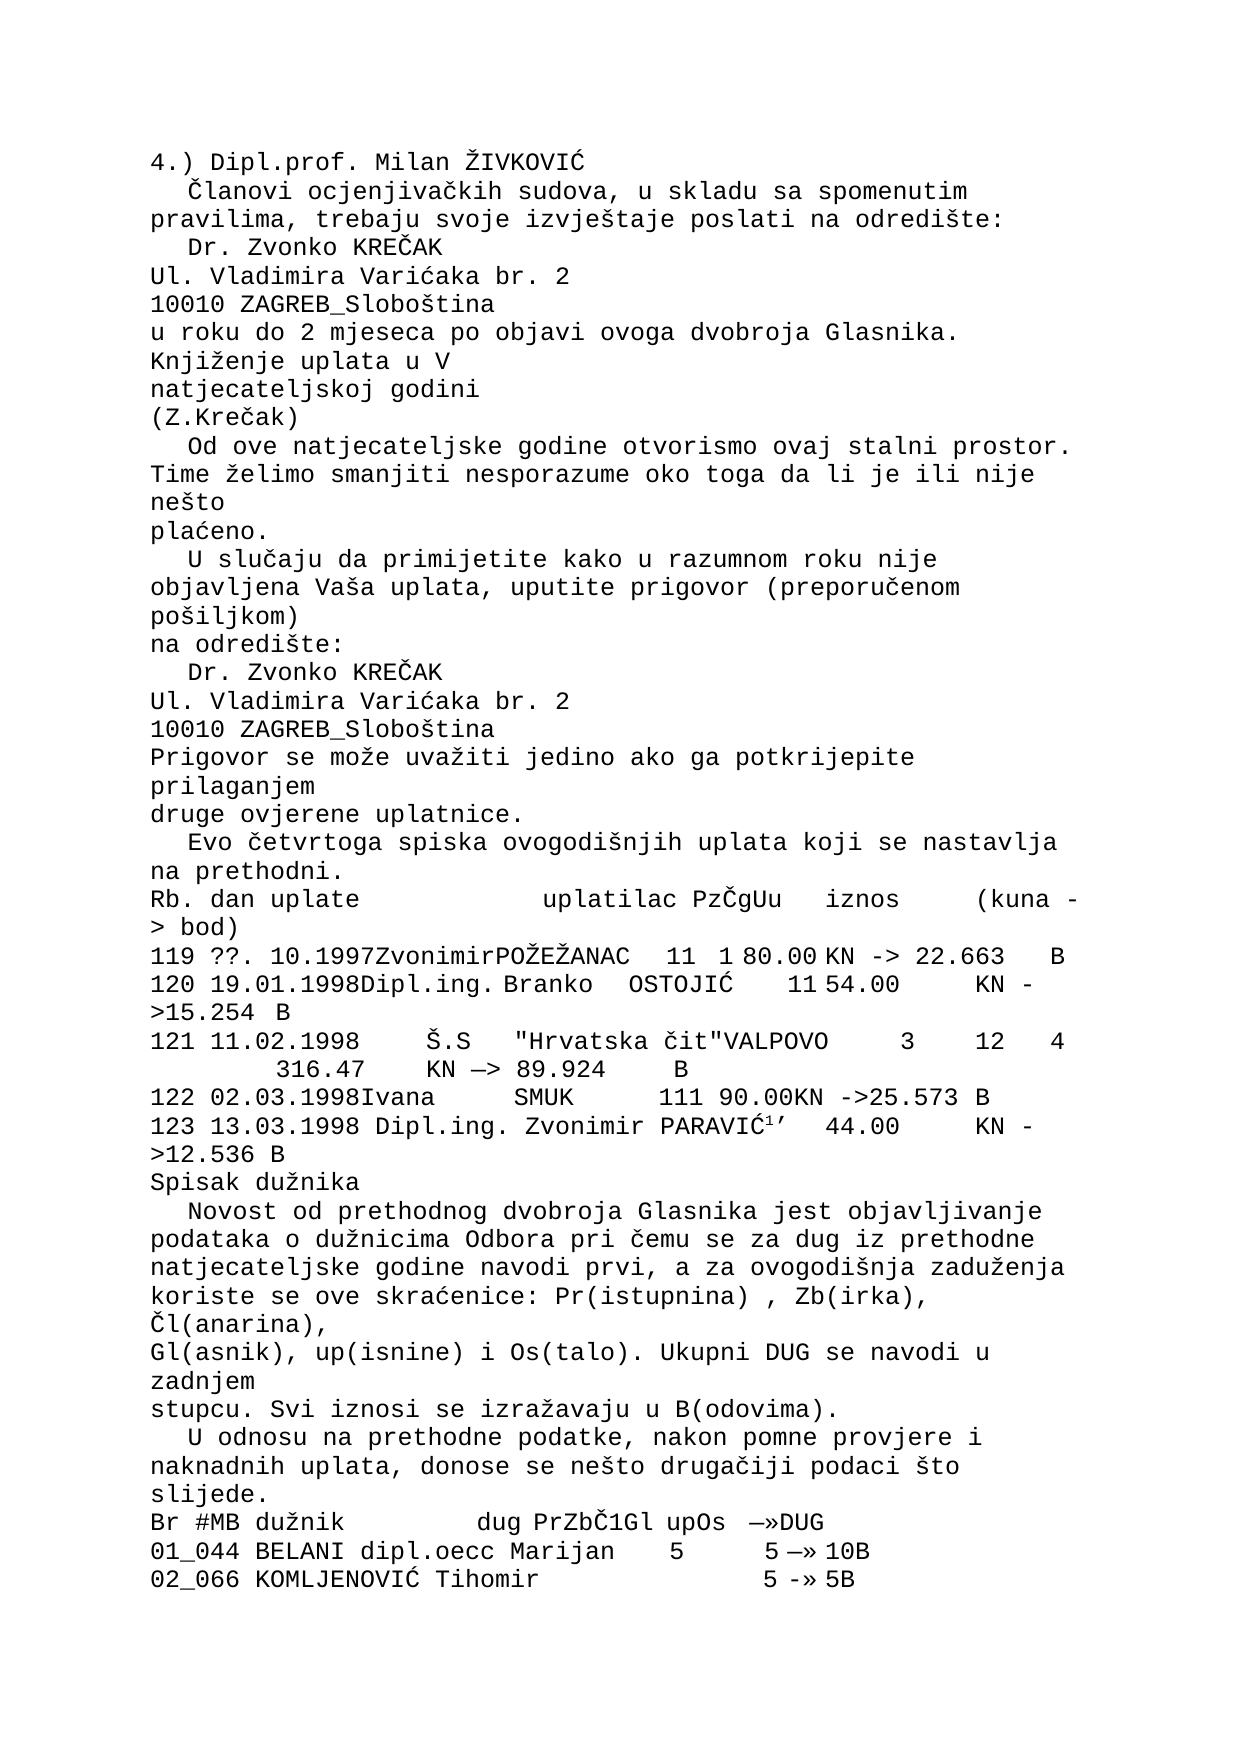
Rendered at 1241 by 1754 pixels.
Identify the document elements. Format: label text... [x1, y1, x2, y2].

text Novost od prethodnog dvobroja Glasnika jest objavljivanje podataka o dužnicima Odbora pri čemu se za dug iz prethodne natjecateljske godine navodi prvi, a za ovogodišnja zaduženja koriste se ove skraćenice: Pr(istupnina) , Zb(irka), Čl(anarina), Gl(asnik), up(isnine) i Os(talo). Ukupni DUG se navodi u zadnjem stupcu. Svi iznosi se izražavaju u B(odovima). [150, 1198, 1090, 1425]
text Evo četvrtoga spiska ovogodišnjih uplata koji se nastavlja na prethodni. [150, 830, 1090, 887]
text 02_066 KOMLJENOVIĆ Tihomir 5 -» 5B [150, 1567, 1090, 1595]
text 01_044 BELANI dipl.oecc Marijan 5 5 —» 10B [150, 1538, 1090, 1567]
text 121 11.02.1998 Š.S "Hrvatska čit" VALPOVO 3 12 4 316.47 KN —> 89.924 B [150, 1028, 1090, 1085]
text Knjiženje uplata u V natjecateljskoj godini [150, 348, 1090, 405]
text (Z.Krečak) [150, 405, 1090, 433]
text Članovi ocjenjivačkih sudova, u skladu sa spomenutim pravilima, trebaju svoje izvještaje poslati na odredište: [150, 178, 1090, 235]
text Dr. Zvonko KREČAK Ul. Vladimira Varićaka br. 2 10010 ZAGREB_Sloboština u roku do 2 mjeseca po objavi ovoga dvobroja Glasnika. [150, 235, 1090, 348]
text 122 02.03.1998 Ivana SMUK 111 90.00 KN ->25.573 B [150, 1085, 1090, 1113]
text Od ove natjecateljske godine otvorismo ovaj stalni prostor. Time želimo smanjiti nesporazume oko toga da li je ili nije nešto plaćeno. [150, 433, 1090, 547]
text Dr. Zvonko KREČAK Ul. Vladimira Varićaka br. 2 10010 ZAGREB_Sloboština Prigovor se može uvažiti jedino ako ga potkrijepite prilaganjem druge ovjerene uplatnice. [150, 660, 1090, 830]
text 119 ??. 10.1997 Zvonimir POŽEŽANAC 11 1 80.00 KN -> 22.663 B [150, 943, 1090, 972]
text 120 19.01.1998 Dipl.ing. Branko OSTOJIĆ 11 54.00 KN ->15.254 B [150, 972, 1090, 1028]
text 4.) Dipl.prof. Milan ŽIVKOVIĆ [150, 150, 1090, 178]
text U slučaju da primijetite kako u razumnom roku nije objavljena Vaša uplata, uputite prigovor (preporučenom pošiljkom) na odredište: [150, 547, 1090, 660]
text 123 13.03.1998 Dipl.ing. Zvonimir PARAVIĆ1’ 44.00 KN ->12.536 B [150, 1113, 1090, 1170]
text Rb. dan uplate uplatilac PzČgUu iznos (kuna -> bod) [150, 887, 1090, 943]
text U odnosu na prethodne podatke, nakon pomne provjere i naknadnih uplata, donose se nešto drugačiji podaci što slijede. Br #MB dužnik dug Pr Zb Č1 Gl up Os —» DUG [150, 1425, 1090, 1538]
text Spisak dužnika [150, 1170, 1090, 1198]
